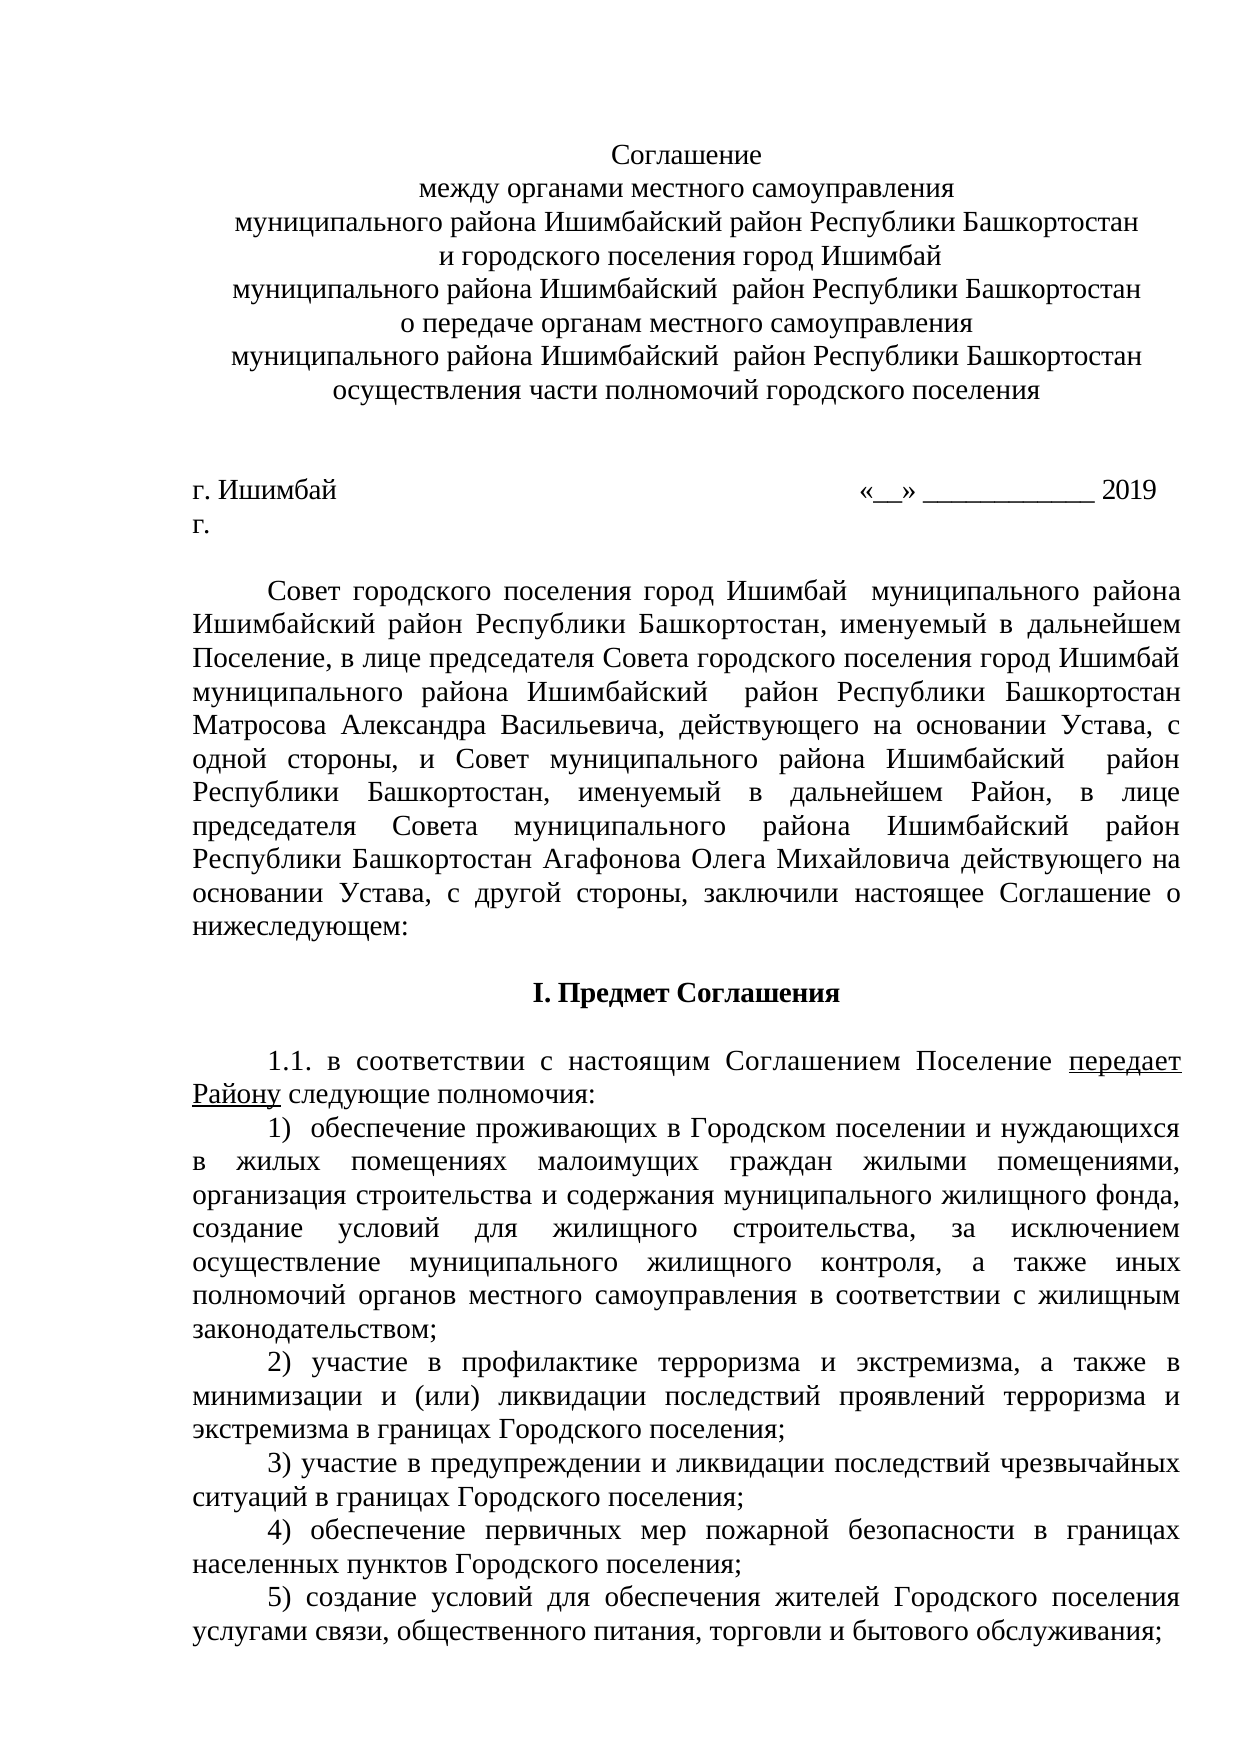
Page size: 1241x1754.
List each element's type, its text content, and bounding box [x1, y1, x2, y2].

text муниципального района Ишимбайский район Республики Башкортостан [192, 204, 1181, 238]
text г. Ишимбай «__» ____________ 2019 г. [192, 472, 1181, 539]
text и городского поселения город Ишимбай [192, 238, 1181, 271]
text 2) участие в профилактике терроризма и экстремизма, а также в минимизации и (или) ликвидации последствий проявлений терроризма и экстремизма в границах Городского поселения; [192, 1344, 1181, 1445]
text Совет городского поселения город Ишимбай муниципального района Ишимбайский район Республики Башкортостан, именуемый в дальнейшем Поселение, в лице председателя Совета городского поселения город Ишимбай муниципального района Ишимбайский район Республики Башкортостан Матросова Александра Васильевича, действующего на основании Устава, с одной стороны, и Совет муниципального района Ишимбайский район Республики Башкортостан, именуемый в дальнейшем Район, в лице председателя Совета муниципального района Ишимбайский район Республики Башкортостан Агафонова Олега Михайловича действующего на основании Устава, с другой стороны, заключили настоящее Соглашение о нижеследующем: [192, 573, 1181, 942]
text I. Предмет Соглашения [192, 976, 1181, 1009]
text Соглашение [192, 137, 1181, 171]
text между органами местного самоуправления [192, 171, 1181, 204]
text 4) обеспечение первичных мер пожарной безопасности в границах населенных пунктов Городского поселения; [192, 1512, 1181, 1579]
text 1.1. в соответствии с настоящим Соглашением Поселение передает Району следующие полномочия: [192, 1043, 1181, 1110]
text муниципального района Ишимбайский район Республики Башкортостан осуществления части полномочий городского поселения [192, 338, 1181, 405]
text 3) участие в предупреждении и ликвидации последствий чрезвычайных ситуаций в границах Городского поселения; [192, 1445, 1181, 1512]
text 1) обеспечение проживающих в Городском поселении и нуждающихся в жилых помещениях малоимущих граждан жилыми помещениями, организация строительства и содержания муниципального жилищного фонда, создание условий для жилищного строительства, за исключением осуществление муниципального жилищного контроля, а также иных полномочий органов местного самоуправления в соответствии с жилищным законодательством; [192, 1110, 1181, 1344]
text муниципального района Ишимбайский район Республики Башкортостан [192, 271, 1181, 305]
text о передаче органам местного самоуправления [192, 305, 1181, 338]
text 5) создание условий для обеспечения жителей Городского поселения услугами связи, общественного питания, торговли и бытового обслуживания; [192, 1579, 1181, 1646]
